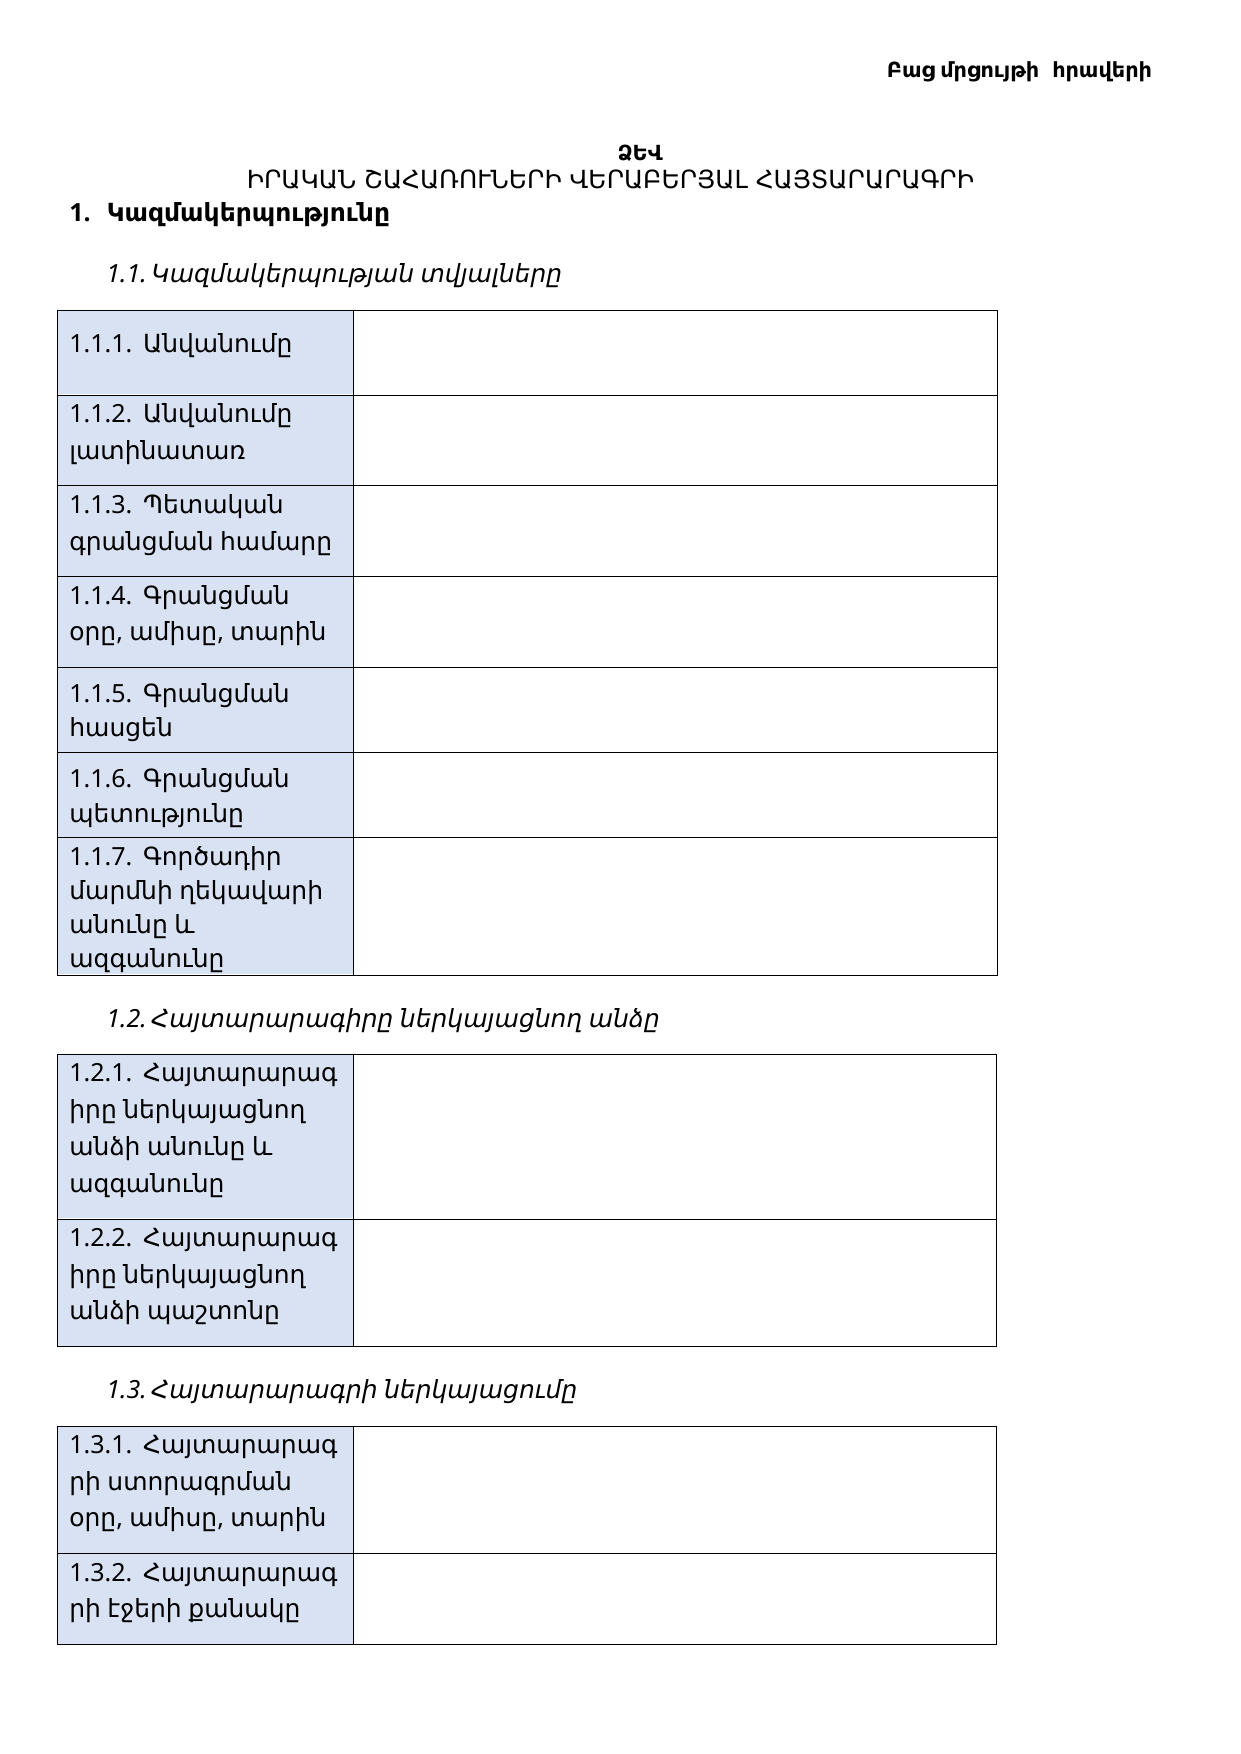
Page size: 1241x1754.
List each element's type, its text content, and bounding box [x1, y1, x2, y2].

text ՁԵՎ [69, 141, 1152, 165]
list Կազմակերպությունը [69, 194, 1152, 228]
table_cell [354, 1554, 996, 1644]
table_header Հայտարարագրի ստորագրման օրը, ամիսը, տարին [58, 1427, 353, 1553]
table_cell Գրանցման պետությունը [58, 753, 353, 837]
table_cell Անվանումը լատինատառ [58, 396, 353, 485]
table_cell Գրանցման հասցեն [58, 668, 353, 752]
table_header [354, 1055, 996, 1218]
table_cell Գործադիր մարմնի ղեկավարի անունը և ազգանունը [58, 838, 353, 974]
list Հայտարարագրի ներկայացումը [106, 1372, 1152, 1406]
table_cell Պետական գրանցման համարը [58, 486, 353, 576]
table_cell [354, 577, 997, 667]
table_cell [354, 838, 997, 974]
list Կազմակերպության տվյալները [106, 256, 1152, 290]
table_header Հայտարարագիրը ներկայացնող անձի անունը և ազգանունը [58, 1055, 353, 1218]
table_cell [354, 1220, 996, 1346]
table_header [354, 311, 997, 394]
table_header Անվանումը [58, 311, 353, 394]
table_cell Գրանցման օրը, ամիսը, տարին [58, 577, 353, 667]
text Բաց մրցույթի հրավերի [69, 56, 1152, 84]
table_cell [354, 486, 997, 576]
table_cell [354, 668, 997, 752]
table_header [354, 1427, 996, 1553]
text ԻՐԱԿԱՆ ՇԱՀԱՌՈՒՆԵՐԻ ՎԵՐԱԲԵՐՅԱԼ ՀԱՅՏԱՐԱՐԱԳՐԻ [69, 165, 1152, 194]
table_cell Հայտարարագիրը ներկայացնող անձի պաշտոնը [58, 1220, 353, 1346]
list Հայտարարագիրը ներկայացնող անձը [106, 1001, 1152, 1035]
table_cell Հայտարարագրի էջերի քանակը [58, 1554, 353, 1644]
table_cell [354, 753, 997, 837]
table_cell [354, 396, 997, 485]
